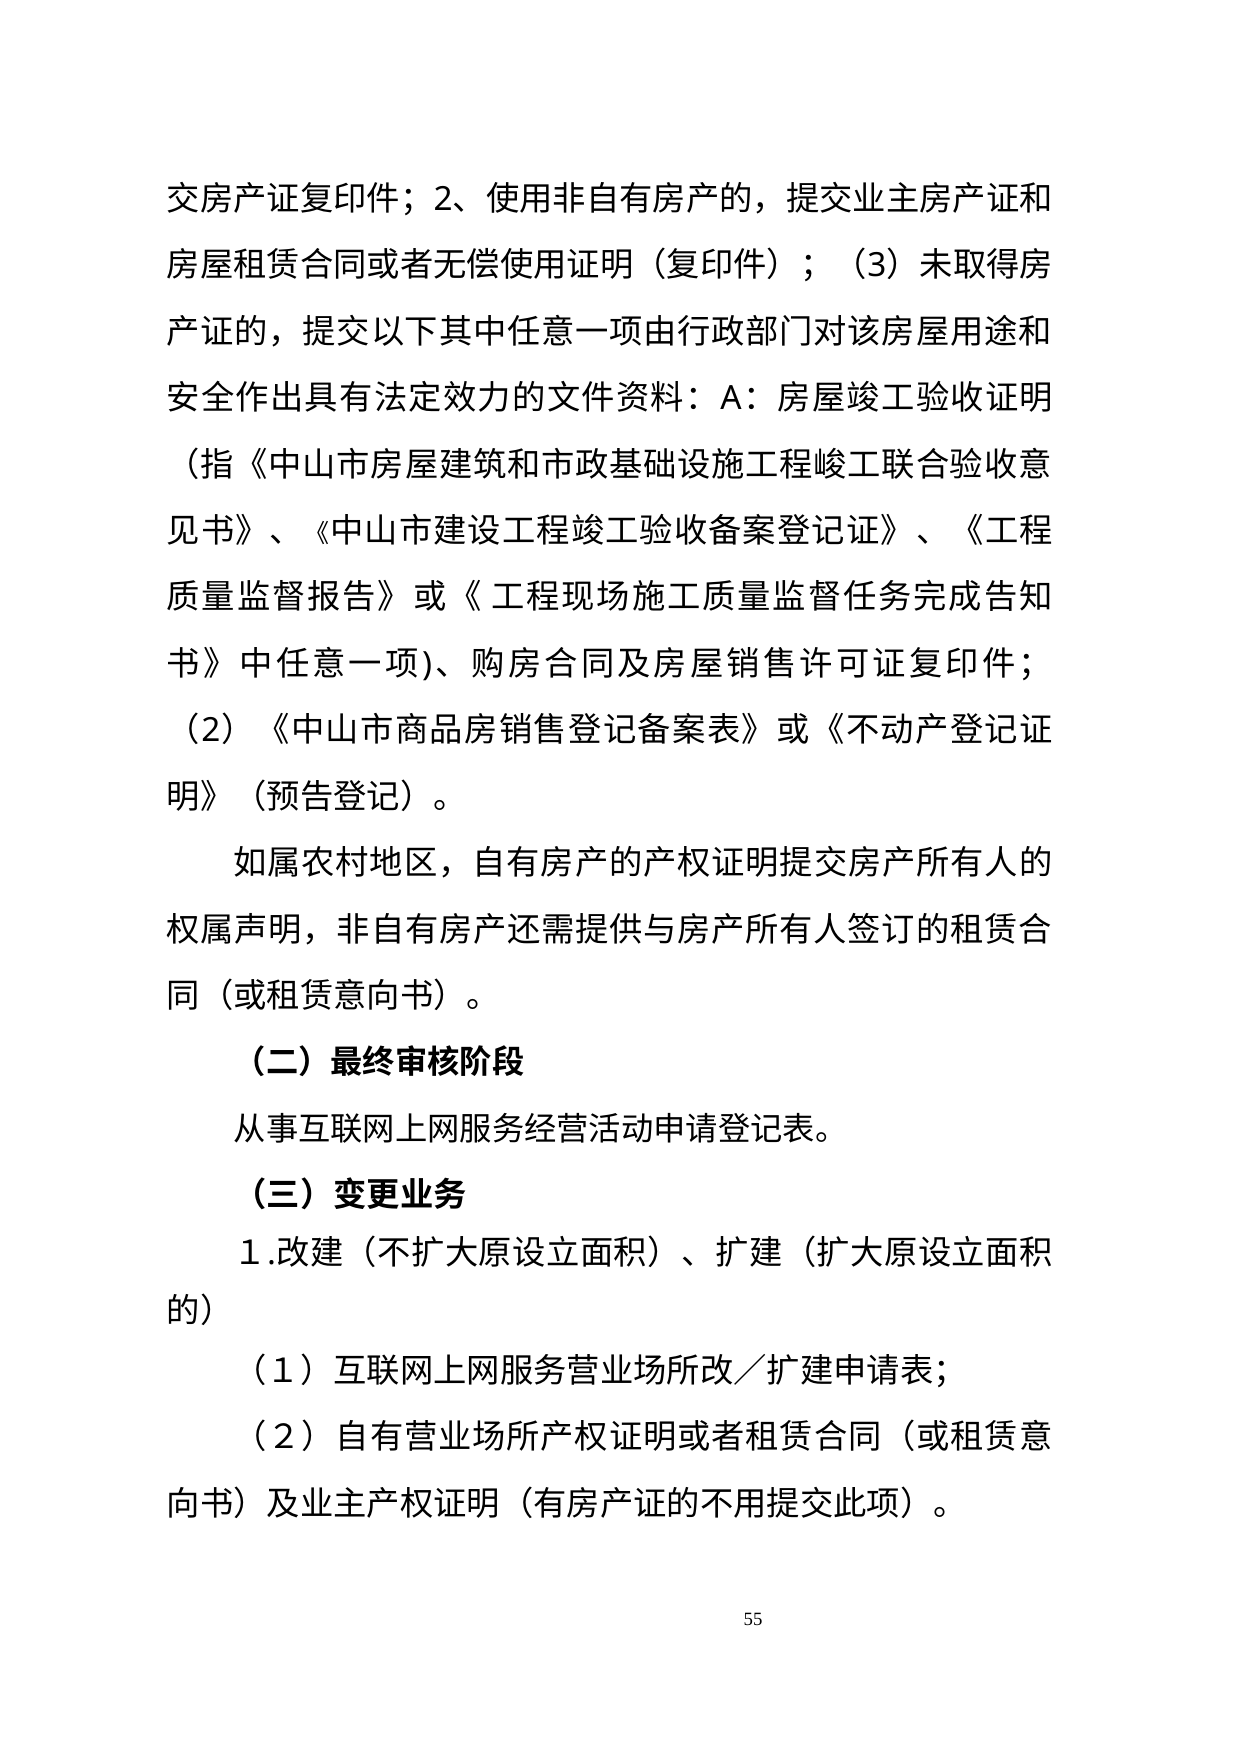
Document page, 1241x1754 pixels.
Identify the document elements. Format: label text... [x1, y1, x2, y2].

text 如属农村地区，自有房产的产权证明提交房产所有人的权属声明，非自有房产还需提供与房产所有人签订的租赁合同（或租赁意向书）。 [166, 827, 1053, 1026]
text １.改建（不扩大原设立面积）、扩建（扩大原设立面积的） [166, 1218, 1053, 1334]
text （二）最终审核阶段 [166, 1026, 1053, 1093]
text （１）互联网上网服务营业场所改／扩建申请表； [166, 1334, 1053, 1401]
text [166, 162, 1053, 827]
text （三）变更业务 [166, 1159, 1053, 1218]
text 从事互联网上网服务经营活动申请登记表。 [166, 1093, 1053, 1159]
text （２）自有营业场所产权证明或者租赁合同（或租赁意向书）及业主产权证明（有房产证的不用提交此项）。 [166, 1401, 1053, 1534]
